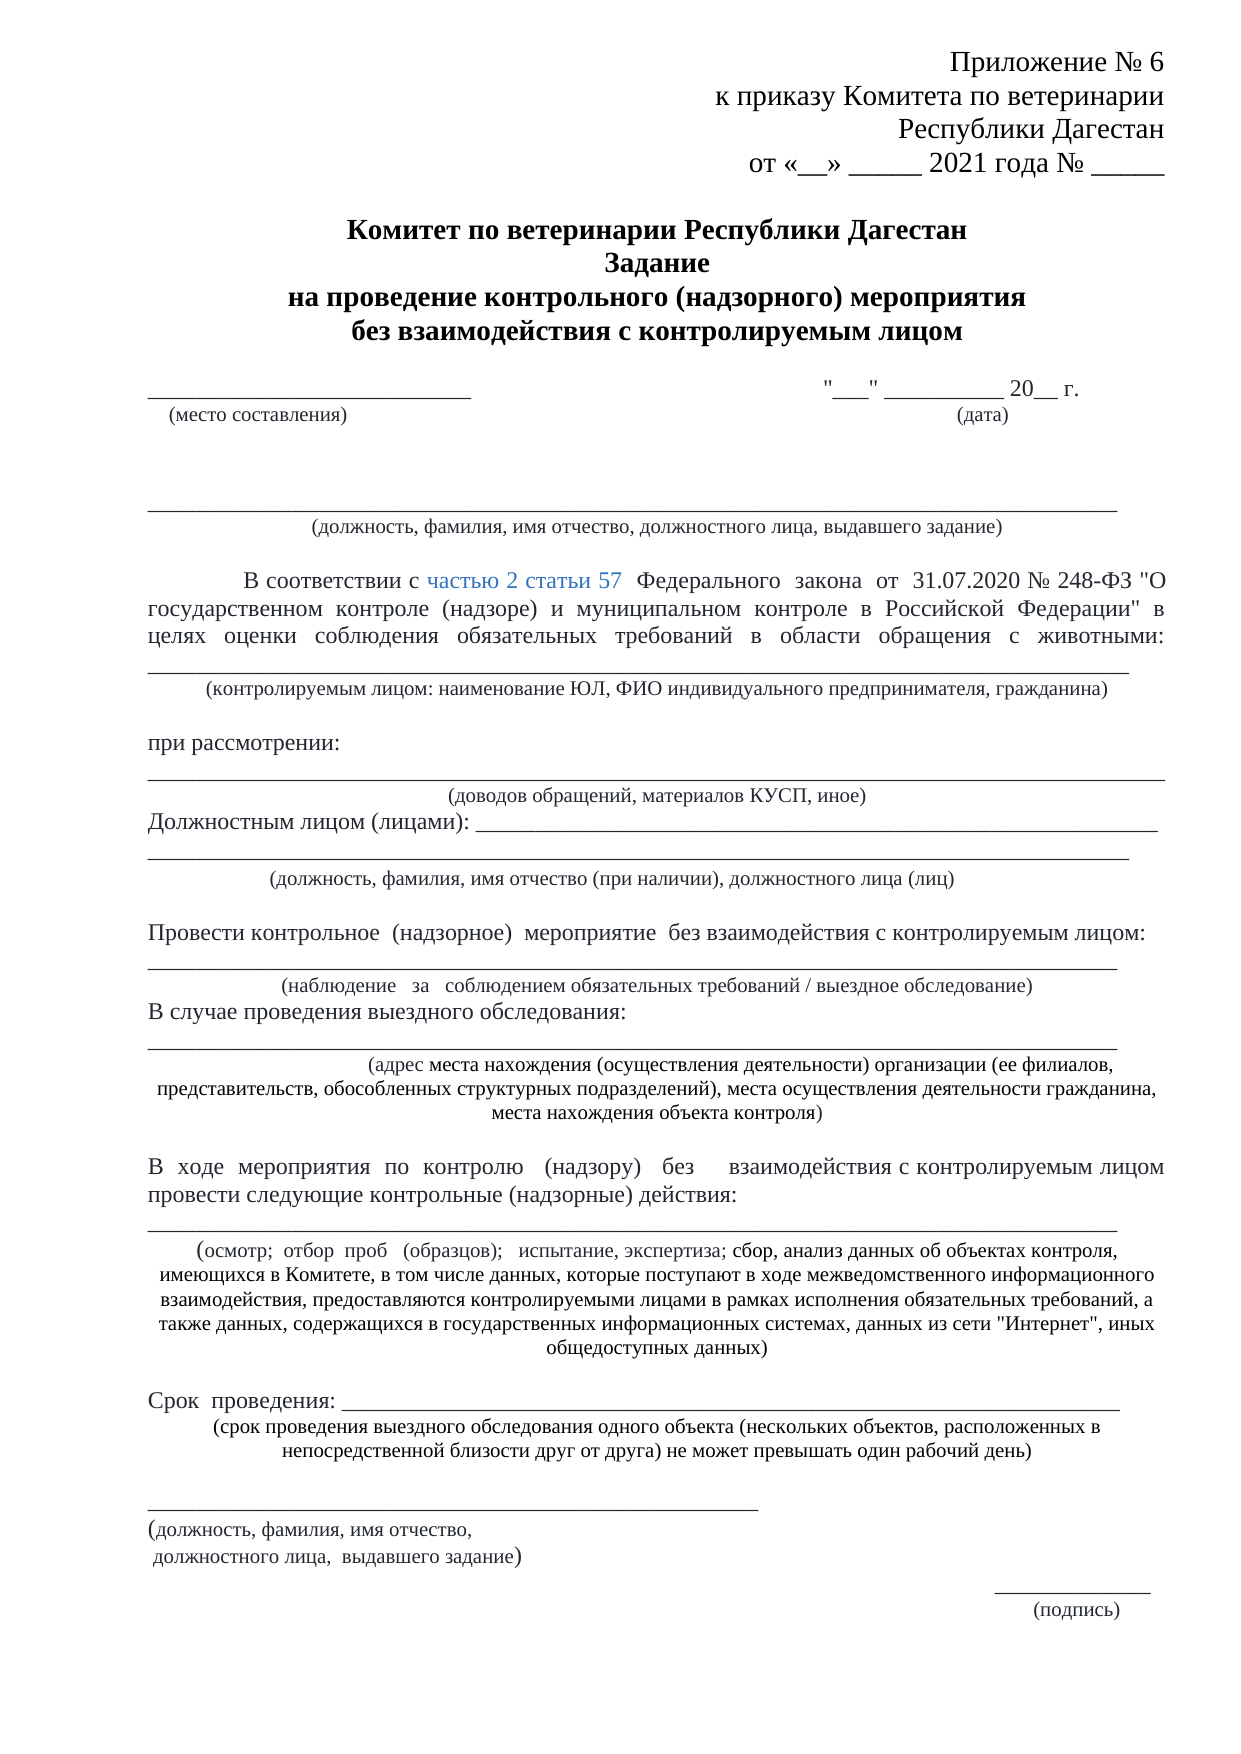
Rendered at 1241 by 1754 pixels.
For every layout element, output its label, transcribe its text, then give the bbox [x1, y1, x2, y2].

text (подпись) [148, 1596, 1166, 1621]
text В соответствии с частью 2 статьи 57 Федерального закона от 31.07.2020 № 248-ФЗ "О государственном контроле (надзоре) и муниципальном контроле в Российской Федерации" в целях оценки соблюдения обязательных требований в области обращения с животными: __________________________________________________________________________________ [148, 566, 1166, 676]
text _________________________________________________________________________________ [148, 487, 1166, 514]
text от «__» _____ 2021 года № _____ [148, 145, 1164, 178]
text (адрес места нахождения (осуществления деятельности) организации (ее филиалов, представительств, обособленных структурных подразделений), места осуществления деятельности гражданина, места нахождения объекта контроля) [148, 1052, 491, 1124]
text _________________________________________________________________________________ [148, 1024, 1166, 1052]
text (осмотр; отбор проб (образцов); испытание, экспертиза; сбор, анализ данных об объектах контроля, имеющихся в Комитете, в том числе данных, которые поступают в ходе межведомственного информационного взаимодействия, предоставляются контролируемыми лицами в рамках исполнения обязательных требований, а также данных, содержащихся в государственных информационных системах, данных из сети "Интернет", иных общедоступных данных) [148, 1235, 1166, 1359]
text без взаимодействия с контролируемым лицом [148, 313, 1166, 346]
text _____________________________________________________________________________________ [148, 756, 1166, 783]
text _________________________________________________________________________________ [148, 945, 1166, 973]
text на проведение контрольного (надзорного) мероприятия [148, 279, 1166, 313]
text (должность, фамилия, имя отчество, должностного лица, выдавшего задание) [148, 514, 1166, 538]
text __________________________________________________________________________________ [148, 835, 1166, 862]
text Республики Дагестан [148, 111, 1164, 145]
text к приказу Комитета по ветеринарии [148, 78, 1164, 111]
text (адрес места нахождения (осуществления деятельности) организации (ее филиалов, представительств, обособленных структурных подразделений), места осуществления деятельности гражданина, места нахождения объекта контроля) [816, 1052, 1166, 1124]
text Провести контрольное (надзорное) мероприятие без взаимодействия с контролируемым лицом: [148, 918, 1166, 945]
text (должность, фамилия, имя отчество (при наличии), должностного лица (лиц) [148, 862, 1166, 890]
text Должностным лицом (лицами): _________________________________________________________ [148, 807, 1166, 835]
text _____________ [148, 1569, 1166, 1596]
text В случае проведения выездного обследования: [148, 997, 1166, 1024]
text ___________________________________________________ [148, 1486, 1166, 1514]
text ___________________________ "___" __________ 20__ г. [148, 374, 1166, 401]
text (место составления) (дата) [148, 401, 1166, 426]
text _________________________________________________________________________________ [148, 1207, 1166, 1235]
text при рассмотрении: [148, 728, 1166, 756]
text (наблюдение за соблюдением обязательных требований / выездное обследование) [148, 973, 1166, 997]
text должностного лица, выдавшего задание) [148, 1541, 1166, 1569]
text Комитет по ветеринарии Республики Дагестан [148, 212, 1166, 246]
text Приложение № 6 [148, 44, 1164, 78]
text В ходе мероприятия по контролю (надзору) без взаимодействия с контролируемым лицом провести следующие контрольные (надзорные) действия: [148, 1152, 1166, 1207]
text (доводов обращений, материалов КУСП, иное) [148, 783, 1166, 807]
text (должность, фамилия, имя отчество, [148, 1514, 1166, 1541]
text (контролируемым лицом: наименование ЮЛ, ФИО индивидуального предпринимателя, гражданина) [148, 676, 1166, 700]
text Срок проведения: _________________________________________________________________ [148, 1386, 1166, 1414]
text Задание [148, 246, 1166, 279]
